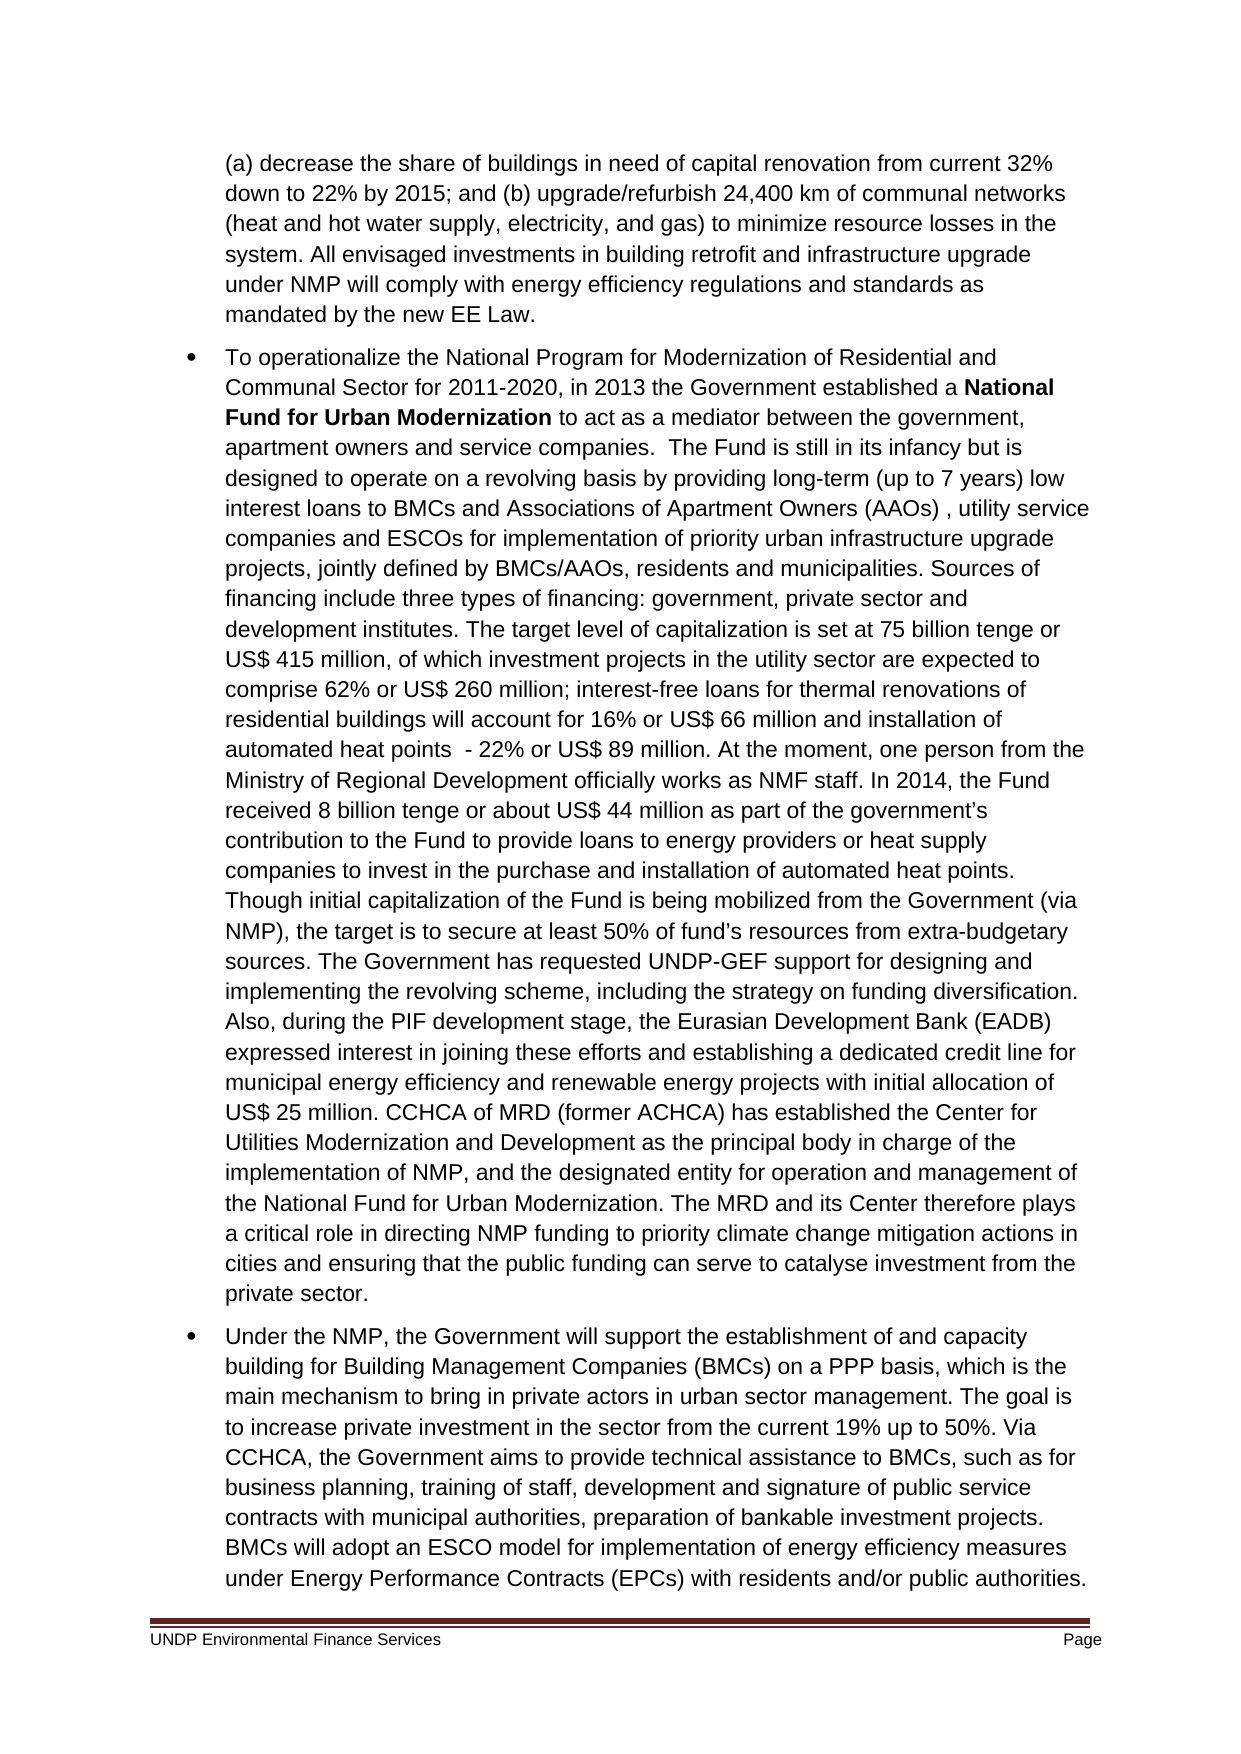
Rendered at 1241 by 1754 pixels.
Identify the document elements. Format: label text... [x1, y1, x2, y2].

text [187, 1323, 1090, 1591]
text To operationalize the National Program for Modernization of Residential and Communal Sector for 2011-2020, in 2013 the Government established a National Fund for Urban Modernization to act as a mediator between the government, apartment owners and service companies. The Fund is still in its infancy but is designed to operate on a revolving basis by providing long-term (up to 7 years) low interest loans to BMCs and Associations of Apartment Owners (AAOs) , utility service companies and ESCOs for implementation of priority urban infrastructure upgrade projects, jointly defined by BMCs/AAOs, residents and municipalities. Sources of financing include three types of financing: government, private sector and development institutes. The target level of capitalization is set at 75 billion tenge or US$ 415 million, of which investment projects in the utility sector are expected to comprise 62% or US$ 260 million; interest-free loans for thermal renovations of residential buildings will account for 16% or US$ 66 million and installation of automated heat points - 22% or US$ 89 million. At the moment, one person from the Ministry of Regional Development officially works as NMF staff. In 2014, the Fund received 8 billion tenge or about US$ 44 million as part of the government’s contribution to the Fund to provide loans to energy providers or heat supply companies to invest in the purchase and installation of automated heat points. Though initial capitalization of the Fund is being mobilized from the Government (via NMP), the target is to secure at least 50% of fund’s resources from extra-budgetary sources. The Government has requested UNDP-GEF support for designing and implementing the revolving scheme, including the strategy on funding diversification. Also, during the PIF development stage, the Eurasian Development Bank (EADB) expressed interest in joining these efforts and establishing a dedicated credit line for municipal energy efficiency and renewable energy projects with initial allocation of US$ 25 million. CCHCA of MRD (former ACHCA) has established the Center for Utilities Modernization and Development as the principal body in charge of the implementation of NMP, and the designated entity for operation and management of the National Fund for Urban Modernization. The MRD and its Center therefore plays a critical role in directing NMP funding to priority climate change mitigation actions in cities and ensuring that the public funding can serve to catalyse investment from the private sector. [187, 344, 1090, 1307]
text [187, 150, 1090, 327]
